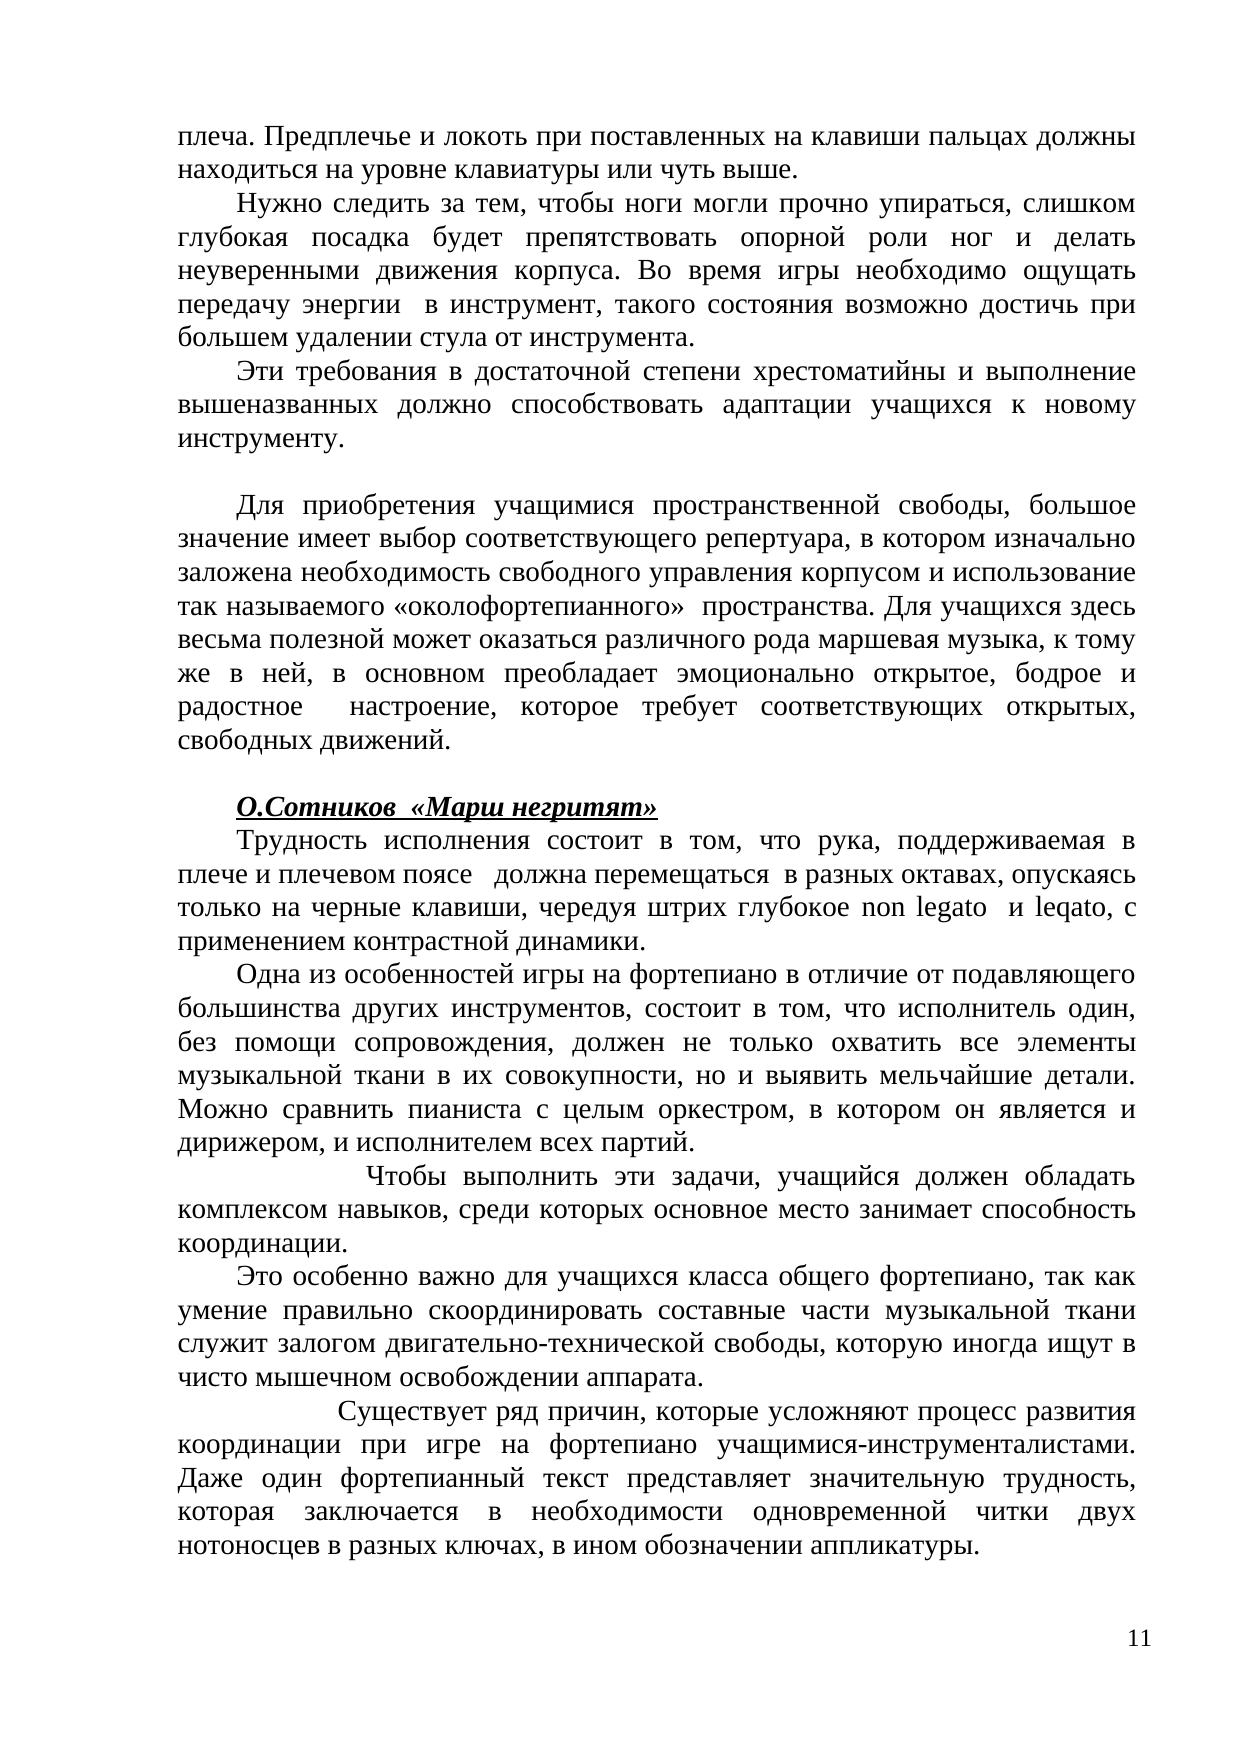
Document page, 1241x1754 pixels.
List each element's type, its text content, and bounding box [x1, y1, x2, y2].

text ртСуществует ряд причин, которые усложняют процесс развития координации при игре на фортепиано учащимися-инструменталистами. Даже один фортепианный текст представляет значительную трудность, которая заключается в необходимости одновременной читки двух нотоносцев в разных ключах, в ином обозначении аппликатуры. [177, 1393, 1137, 1560]
text Это особенно важно для учащихся класса общего фортепиано, так как умение правильно скоординировать составные части музыкальной ткани служит залогом двигательно-технической свободы, которую иногда ищут в чисто мышечном освобождении аппарата. [177, 1258, 1137, 1393]
text Трудность исполнения состоит в том, что рука, поддерживаемая в плече и плечевом поясе должна перемещаться в разных октавах, опускаясь только на черные клавиши, чередуя штрих глубокое non legato и leqato, с применением контрастной динамики. [177, 822, 1137, 957]
text О.Сотников «Марш негритят» [177, 789, 1137, 822]
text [177, 118, 1137, 185]
text Нужно следить за тем, чтобы ноги могли прочно упираться, слишком глубокая посадка будет препятствовать опорной роли ног и делать неуверенными движения корпуса. Во время игры необходимо ощущать передачу энергии в инструмент, такого состояния возможно достичь при большем удалении стула от инструмента. [177, 185, 1137, 353]
text Одна из особенностей игры на фортепиано в отличие от подавляющего большинства других инструментов, состоит в том, что исполнитель один, без помощи сопровождения, должен не только охватить все элементы музыкальной ткани в их совокупности, но и выявить мельчайшие детали. Можно сравнить пианиста с целым оркестром, в котором он является и дирижером, и исполнителем всех партий. [177, 957, 1137, 1158]
text Эти требования в достаточной степени хрестоматийны и выполнение вышеназванных должно способствовать адаптации учащихся к новому инструменту. [177, 353, 1137, 453]
text Чтобы выполнить эти задачи, учащийся должен обладать комплексом навыков, среди которых основное место занимает способность координации. [177, 1158, 1137, 1258]
text Для приобретения учащимися пространственной свободы, большое значение имеет выбор соответствующего репертуара, в котором изначально заложена необходимость свободного управления корпусом и использование так называемого «околофортепианного» пространства. Для учащихся здесь весьма полезной может оказаться различного рода маршевая музыка, к тому же в ней, в основном преобладает эмоционально открытое, бодрое и радостное настроение, которое требует соответствующих открытых, свободных движений. [177, 487, 1137, 755]
